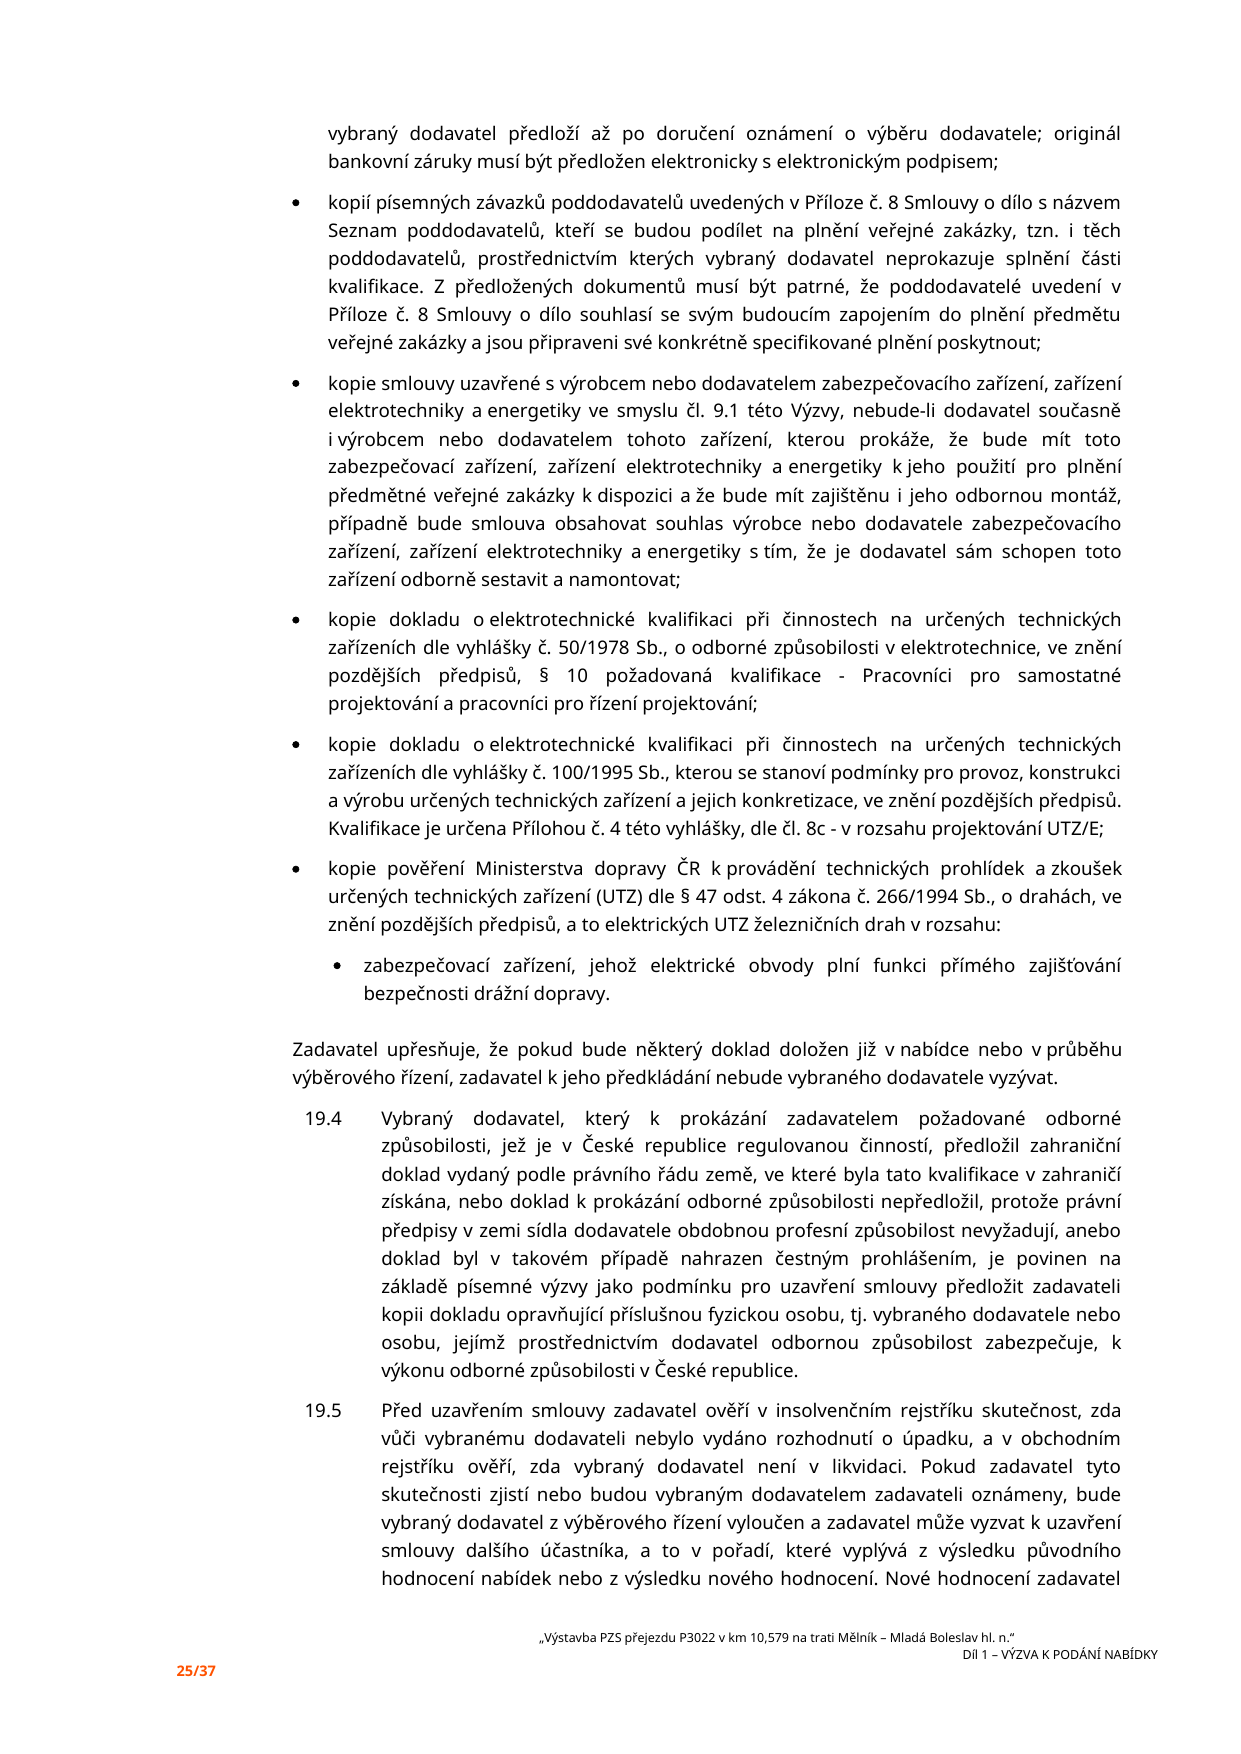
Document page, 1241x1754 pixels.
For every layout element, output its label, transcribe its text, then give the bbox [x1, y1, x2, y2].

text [292, 121, 1122, 174]
text zabezpečovací zařízení, jehož elektrické obvody plní funkci přímého zajišťování bezpečnosti drážní dopravy. [334, 952, 1122, 1006]
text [304, 1397, 1122, 1591]
text kopie smlouvy uzavřené s výrobcem nebo dodavatelem zabezpečovacího zařízení, zařízení elektrotechniky a energetiky ve smyslu čl. 9.1 této Výzvy, nebude-li dodavatel současně i výrobcem nebo dodavatelem tohoto zařízení, kterou prokáže, že bude mít toto zabezpečovací zařízení, zařízení elektrotechniky a energetiky k jeho použití pro plnění předmětné veřejné zakázky k dispozici a že bude mít zajištěnu i jeho odbornou montáž, případně bude smlouva obsahovat souhlas výrobce nebo dodavatele zabezpečovacího zařízení, zařízení elektrotechniky a energetiky s tím, že je dodavatel sám schopen toto zařízení odborně sestavit a namontovat; [292, 370, 1122, 591]
text kopie pověření Ministerstva dopravy ČR k provádění technických prohlídek a zkoušek určených technických zařízení (UTZ) dle § 47 odst. 4 zákona č. 266/1994 Sb., o drahách, ve znění pozdějších předpisů, a to elektrických UTZ železničních drah v rozsahu: [292, 856, 1122, 937]
text kopie dokladu o elektrotechnické kvalifikaci při činnostech na určených technických zařízeních dle vyhlášky č. 100/1995 Sb., kterou se stanoví podmínky pro provoz, konstrukci a výrobu určených technických zařízení a jejich konkretizace, ve znění pozdějších předpisů. Kvalifikace je určena Přílohou č. 4 této vyhlášky, dle čl. 8c - v rozsahu projektování UTZ/E; [292, 731, 1122, 841]
text kopií písemných závazků poddodavatelů uvedených v Příloze č. 8 Smlouvy o dílo s názvem Seznam poddodavatelů, kteří se budou podílet na plnění veřejné zakázky, tzn. i těch poddodavatelů, prostřednictvím kterých vybraný dodavatel neprokazuje splnění části kvalifikace. Z předložených dokumentů musí být patrné, že poddodavatelé uvedení v Příloze č. 8 Smlouvy o dílo souhlasí se svým budoucím zapojením do plnění předmětu veřejné zakázky a jsou připraveni své konkrétně specifikované plnění poskytnout; [292, 189, 1122, 355]
text kopie dokladu o elektrotechnické kvalifikaci při činnostech na určených technických zařízeních dle vyhlášky č. 50/1978 Sb., o odborné způsobilosti v elektrotechnice, ve znění pozdějších předpisů, § 10 požadovaná kvalifikace - Pracovníci pro samostatné projektování a pracovníci pro řízení projektování; [292, 606, 1122, 716]
text Zadavatel upřesňuje, že pokud bude některý doklad doložen již v nabídce nebo v průběhu výběrového řízení, zadavatel k jeho předkládání nebude vybraného dodavatele vyzývat. [292, 1036, 1122, 1090]
text Vybraný dodavatel, který k prokázání zadavatelem požadované odborné způsobilosti, jež je v České republice regulovanou činností, předložil zahraniční doklad vydaný podle právního řádu země, ve které byla tato kvalifikace v zahraničí získána, nebo doklad k prokázání odborné způsobilosti nepředložil, protože právní předpisy v zemi sídla dodavatele obdobnou profesní způsobilost nevyžadují, anebo doklad byl v takovém případě nahrazen čestným prohlášením, je povinen na základě písemné výzvy jako podmínku pro uzavření smlouvy předložit zadavateli kopii dokladu opravňující příslušnou fyzickou osobu, tj. vybraného dodavatele nebo osobu, jejímž prostřednictvím dodavatel odbornou způsobilost zabezpečuje, k výkonu odborné způsobilosti v České republice. [304, 1105, 1122, 1382]
